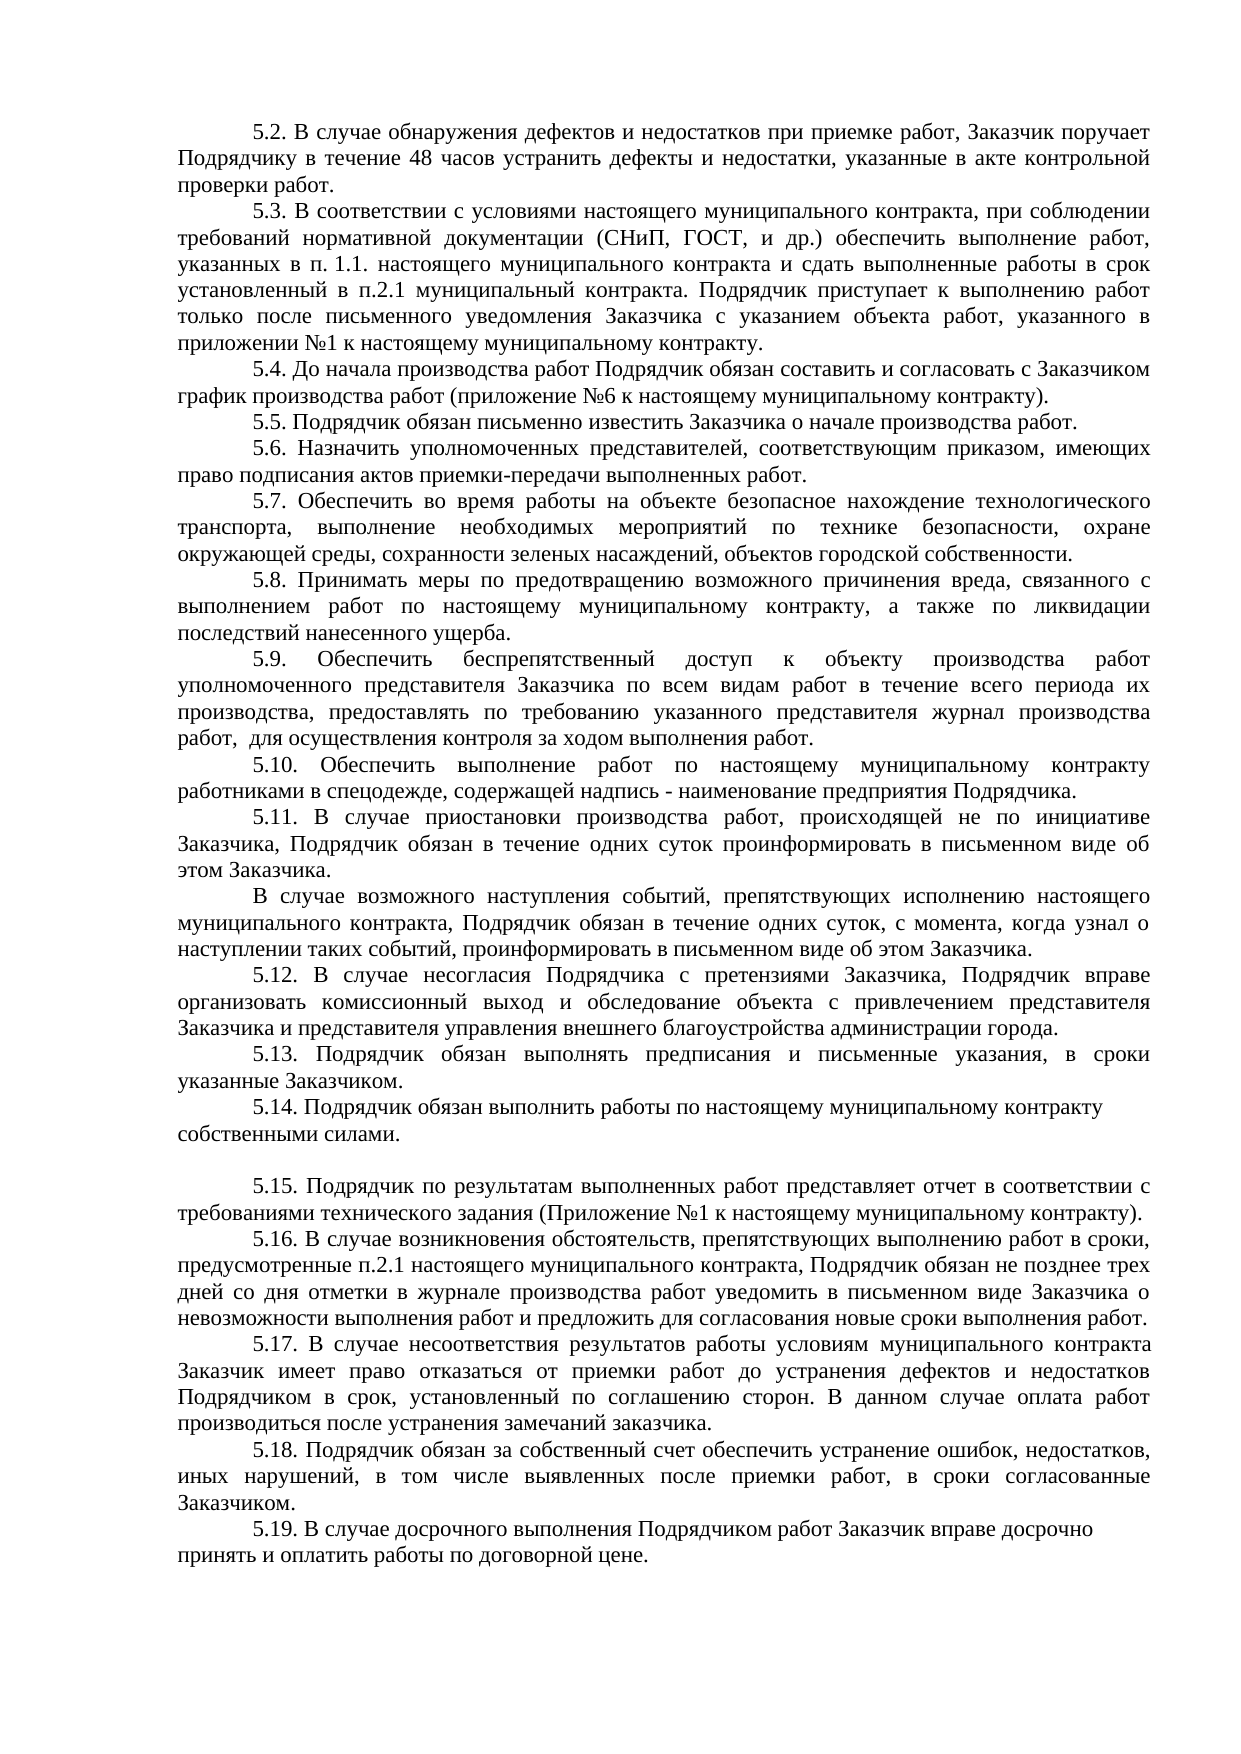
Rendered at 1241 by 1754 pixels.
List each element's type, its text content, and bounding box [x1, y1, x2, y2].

text 5.14. Подрядчик обязан выполнить работы по настоящему муниципальному контракту [177, 1093, 1152, 1119]
text 5.15. Подрядчик по результатам выполненных работ представляет отчет в соответствии с требованиями технического задания (Приложение №1 к настоящему муниципальному контракту). [177, 1172, 1152, 1225]
text 5.10. Обеспечить выполнение работ по настоящему муниципальному контракту работниками в спецодежде, содержащей надпись - наименование предприятия Подрядчика. [177, 751, 1152, 803]
text 5.17. В случае несоответствия результатов работы условиям муниципального контракта Заказчик имеет право отказаться от приемки работ до устранения дефектов и недостатков Подрядчиком в срок, установленный по соглашению сторон. В данном случае оплата работ производиться после устранения замечаний заказчика. [177, 1330, 1152, 1436]
text В случае возможного наступления событий, препятствующих исполнению настоящего муниципального контракта, Подрядчик обязан в течение одних суток, с момента, когда узнал о наступлении таких событий, проинформировать в письменном виде об этом Заказчика. [177, 882, 1152, 961]
text 5.8. Принимать меры по предотвращению возможного причинения вреда, связанного с выполнением работ по настоящему муниципальному контракту, а также по ликвидации последствий нанесенного ущерба. [177, 566, 1152, 645]
text 5.16. В случае возникновения обстоятельств, препятствующих выполнению работ в сроки, предусмотренные п.2.1 настоящего муниципального контракта, Подрядчик обязан не позднее трех дней со дня отметки в журнале производства работ уведомить в письменном виде Заказчика о невозможности выполнения работ и предложить для согласования новые сроки выполнения работ. [177, 1225, 1152, 1330]
text собственными силами. [177, 1119, 1152, 1146]
text 5.7. Обеспечить во время работы на объекте безопасное нахождение технологического транспорта, выполнение необходимых мероприятий по технике безопасности, охране окружающей среды, сохранности зеленых насаждений, объектов городской собственности. [177, 487, 1152, 566]
text 5.2. В случае обнаружения дефектов и недостатков при приемке работ, Заказчик поручает Подрядчику в течение 48 часов устранить дефекты и недостатки, указанные в акте контрольной проверки работ. [177, 118, 1152, 197]
text 5.5. Подрядчик обязан письменно известить Заказчика о начале производства работ. [177, 408, 1152, 434]
text 5.12. В случае несогласия Подрядчика с претензиями Заказчика, Подрядчик вправе организовать комиссионный выход и обследование объекта с привлечением представителя Заказчика и представителя управления внешнего благоустройства администрации города. [177, 961, 1152, 1041]
text 5.13. Подрядчик обязан выполнять предписания и письменные указания, в сроки указанные Заказчиком. [177, 1041, 1152, 1093]
text 5.9. Обеспечить беспрепятственный доступ к объекту производства работ уполномоченного представителя Заказчика по всем видам работ в течение всего периода их производства, предоставлять по требованию указанного представителя журнал производства работ, для осуществления контроля за ходом выполнения работ. [177, 645, 1152, 751]
text 5.19. В случае досрочного выполнения Подрядчиком работ Заказчик вправе досрочно принять и оплатить работы по договорной цене. [177, 1515, 1152, 1568]
text 5.11. В случае приостановки производства работ, происходящей не по инициативе Заказчика, Подрядчик обязан в течение одних суток проинформировать в письменном виде об этом Заказчика. [177, 803, 1152, 882]
text 5.6. Назначить уполномоченных представителей, соответствующим приказом, имеющих право подписания актов приемки-передачи выполненных работ. [177, 434, 1152, 487]
text 5.3. В соответствии с условиями настоящего муниципального контракта, при соблюдении требований нормативной документации (СНиП, ГОСТ, и др.) обеспечить выполнение работ, указанных в п. 1.1. настоящего муниципального контракта и сдать выполненные работы в срок установленный в п.2.1 муниципальный контракта. Подрядчик приступает к выполнению работ только после письменного уведомления Заказчика с указанием объекта работ, указанного в приложении №1 к настоящему муниципальному контракту. [177, 197, 1152, 355]
text 5.18. Подрядчик обязан за собственный счет обеспечить устранение ошибок, недостатков, иных нарушений, в том числе выявленных после приемки работ, в сроки согласованные Заказчиком. [177, 1436, 1152, 1515]
text 5.4. До начала производства работ Подрядчик обязан составить и согласовать с Заказчиком график производства работ (приложение №6 к настоящему муниципальному контракту). [177, 355, 1152, 408]
